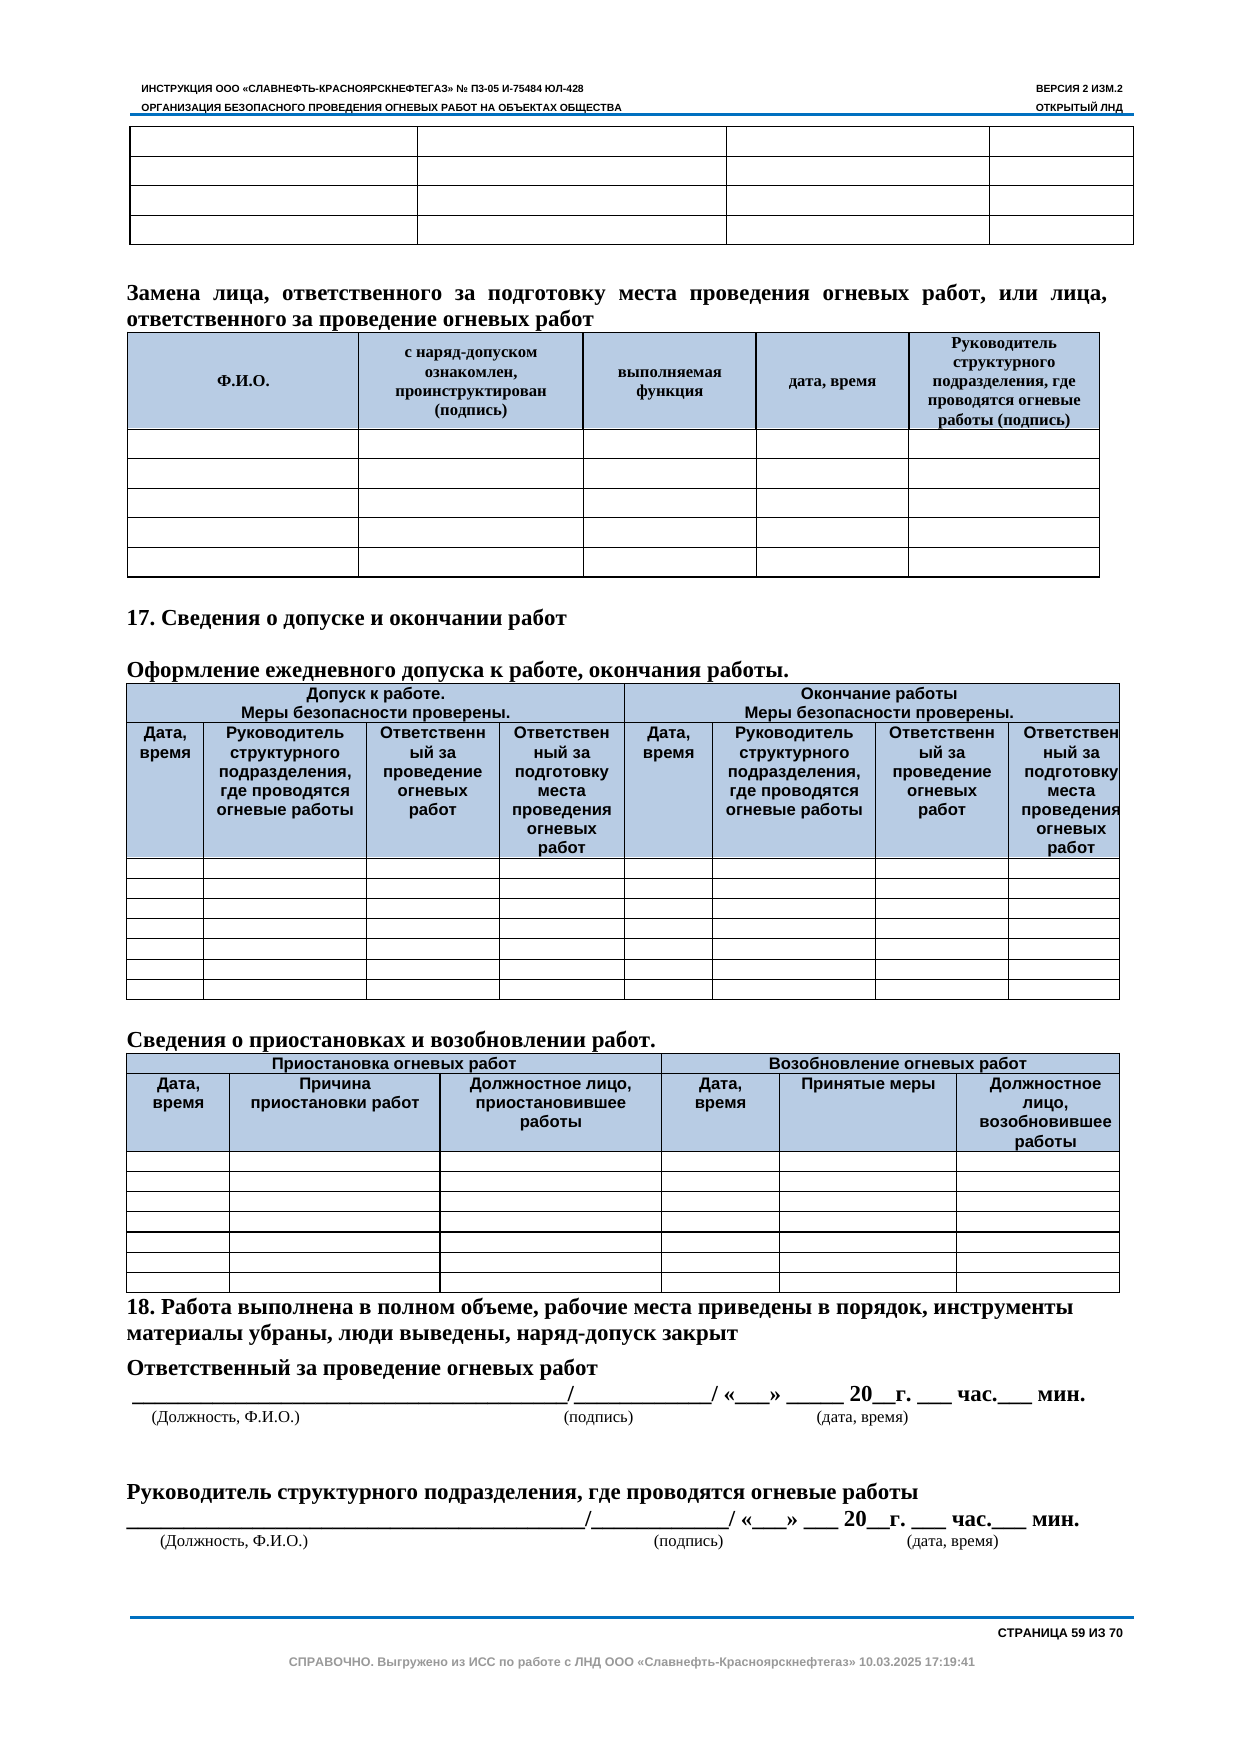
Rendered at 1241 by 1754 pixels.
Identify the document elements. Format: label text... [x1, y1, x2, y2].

table_cell (подпись) (дата, время) [486, 1407, 1119, 1426]
table_cell [131, 186, 417, 215]
table_header Замена лица, ответственного за подготовку места проведения огневых работ, или лица, ответственного за проведение огневых работ 17. Сведения о допуске и окончании работ Оформление ежедневного допуска к работе, окончания работы. Сведения о приостановках и возобновлении работ. 18. Работа выполнена в полном объеме, рабочие места приведены в порядок, инструменты материалы убраны, люди выведены, наряд-допуск закрыт [115, 279, 1119, 1346]
table_cell [990, 216, 1133, 244]
table_cell [990, 127, 1133, 156]
table_cell Ответственный за проведение огневых работ ______________________________________/____________/ «___» _____ 20__г. ___ час.___ мин. [115, 1346, 1119, 1407]
table_cell [727, 216, 989, 244]
table_cell [418, 216, 726, 244]
table_cell [418, 127, 726, 156]
table_cell [418, 186, 726, 215]
table_cell [727, 127, 989, 156]
table_cell [990, 186, 1133, 215]
table_cell (Должность, Ф.И.О.) [115, 1407, 486, 1426]
table_cell [131, 157, 417, 185]
table_cell [990, 157, 1133, 185]
table_cell [131, 127, 417, 156]
table_cell [131, 216, 417, 244]
table_cell Руководитель структурного подразделения, где проводятся огневые работы ________________________________________/____________/ «___» ___ 20__г. ___ час.___ мин. (Должность, Ф.И.О.) (подпись) (дата, время) [115, 1426, 1119, 1550]
table_cell [418, 157, 726, 185]
table_cell [727, 186, 989, 215]
table_cell [727, 157, 989, 185]
